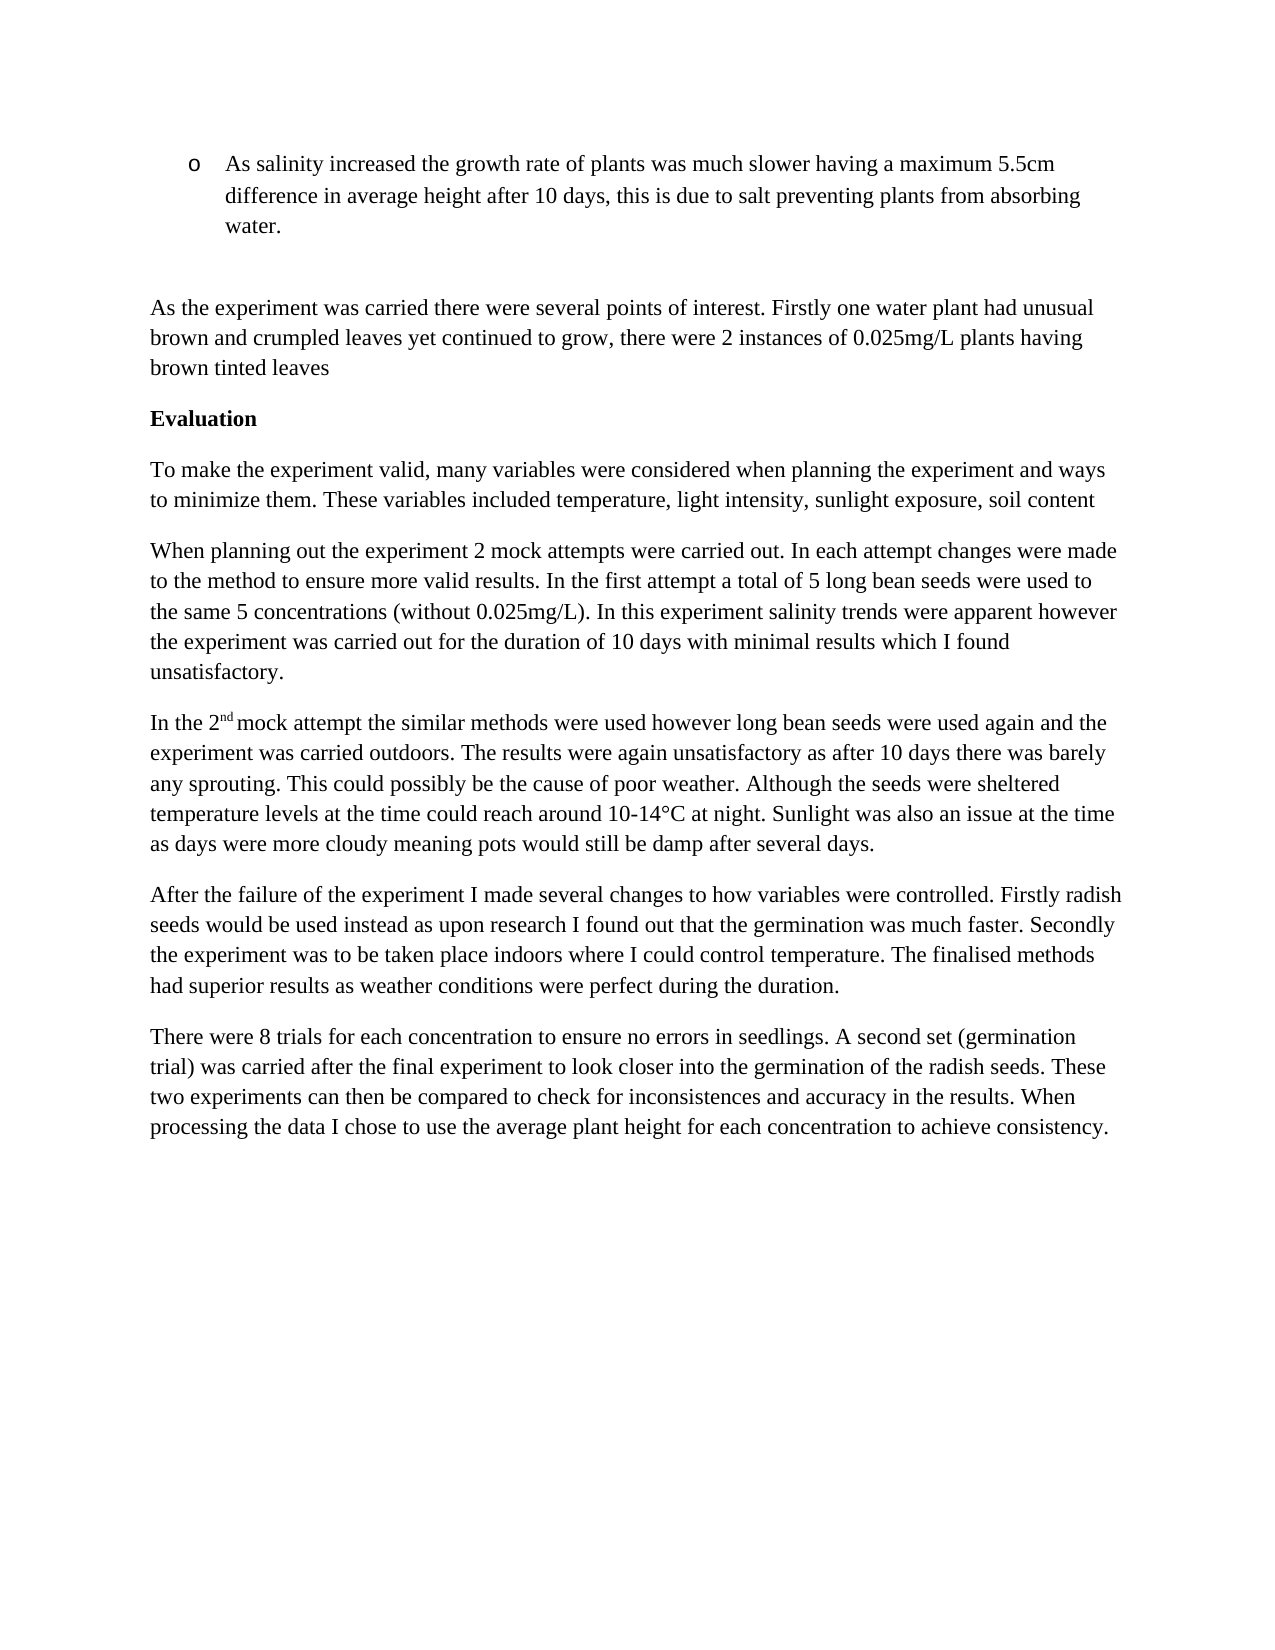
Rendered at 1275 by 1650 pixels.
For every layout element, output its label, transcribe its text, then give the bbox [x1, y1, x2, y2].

text There were 8 trials for each concentration to ensure no errors in seedlings. A second set (germination trial) was carried after the final experiment to look closer into the germination of the radish seeds. These two experiments can then be compared to check for inconsistences and accuracy in the results. When processing the data I chose to use the average plant height for each concentration to achieve consistency. [150, 1023, 1125, 1140]
text In the 2nd mock attempt the similar methods were used however long bean seeds were used again and the experiment was carried outdoors. The results were again unsatisfactory as after 10 days there was barely any sprouting. This could possibly be the cause of poor weather. Although the seeds were sheltered temperature levels at the time could reach around 10-14°C at night. Sunlight was also an issue at the time as days were more cloudy meaning pots would still be damp after several days. [150, 709, 1125, 856]
text Evaluation [150, 405, 1125, 431]
list As salinity increased the growth rate of plants was much slower having a maximum 5.5cm difference in average height after 10 days, this is due to salt preventing plants from absorbing water. [187, 150, 1125, 239]
text As the experiment was carried there were several points of interest. Firstly one water plant had unusual brown and crumpled leaves yet continued to grow, there were 2 instances of 0.025mg/L plants having brown tinted leaves [150, 293, 1125, 380]
text To make the experiment valid, many variables were considered when planning the experiment and ways to minimize them. These variables included temperature, light intensity, sunlight exposure, soil content [150, 456, 1125, 513]
text After the failure of the experiment I made several changes to how variables were controlled. Firstly radish seeds would be used instead as upon research I found out that the germination was much faster. Secondly the experiment was to be taken place indoors where I could control temperature. The finalised methods had superior results as weather conditions were perfect during the duration. [150, 881, 1125, 998]
text When planning out the experiment 2 mock attempts were carried out. In each attempt changes were made to the method to ensure more valid results. In the first attempt a total of 5 long bean seeds were used to the same 5 concentrations (without 0.025mg/L). In this experiment salinity trends were apparent however the experiment was carried out for the duration of 10 days with minimal results which I found unsatisfactory. [150, 537, 1125, 684]
